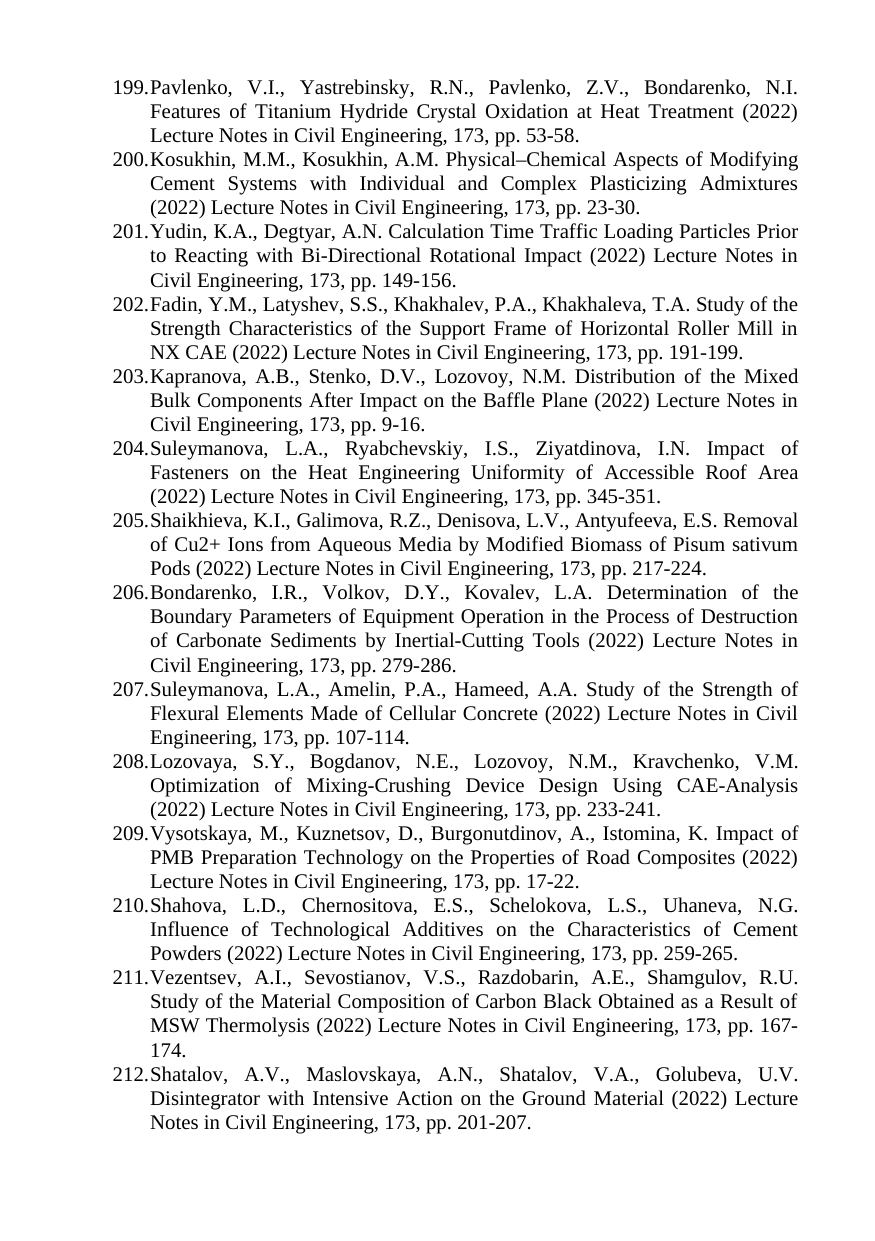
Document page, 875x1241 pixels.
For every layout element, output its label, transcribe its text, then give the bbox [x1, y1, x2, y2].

list Pavlenko, V.I., Yastrebinsky, R.N., Pavlenko, Z.V., Bondarenko, N.I. Features of Titanium Hydride Crystal Oxidation at Heat Treatment (2022) Lecture Notes in Civil Engineering, 173, pp. 53-58. [112, 75, 799, 147]
list Shahova, L.D., Chernositova, E.S., Schelokova, L.S., Uhaneva, N.G. Influence of Technological Additives on the Characteristics of Cement Powders (2022) Lecture Notes in Civil Engineering, 173, pp. 259-265. [112, 893, 799, 965]
list Shatalov, A.V., Maslovskaya, A.N., Shatalov, V.A., Golubeva, U.V. Disintegrator with Intensive Action on the Ground Material (2022) Lecture Notes in Civil Engineering, 173, pp. 201-207. [112, 1062, 799, 1134]
list Fadin, Y.M., Latyshev, S.S., Khakhalev, P.A., Khakhaleva, T.A. Study of the Strength Characteristics of the Support Frame of Horizontal Roller Mill in NX CAE (2022) Lecture Notes in Civil Engineering, 173, pp. 191-199. [112, 292, 799, 364]
list Kapranova, A.B., Stenko, D.V., Lozovoy, N.M. Distribution of the Mixed Bulk Components After Impact on the Baffle Plane (2022) Lecture Notes in Civil Engineering, 173, pp. 9-16. [112, 364, 799, 436]
list Kosukhin, M.M., Kosukhin, A.M. Physical–Chemical Aspects of Modifying Cement Systems with Individual and Complex Plasticizing Admixtures (2022) Lecture Notes in Civil Engineering, 173, pp. 23-30. [112, 147, 799, 219]
list Vysotskaya, M., Kuznetsov, D., Burgonutdinov, A., Istomina, K. Impact of PMB Preparation Technology on the Properties of Road Composites (2022) Lecture Notes in Civil Engineering, 173, pp. 17-22. [112, 821, 799, 893]
list Lozovaya, S.Y., Bogdanov, N.E., Lozovoy, N.M., Kravchenko, V.M. Optimization of Mixing-Crushing Device Design Using CAE-Analysis (2022) Lecture Notes in Civil Engineering, 173, pp. 233-241. [112, 749, 799, 821]
list Shaikhieva, K.I., Galimova, R.Z., Denisova, L.V., Antyufeeva, E.S. Removal of Cu2+ Ions from Aqueous Media by Modified Biomass of Pisum sativum Pods (2022) Lecture Notes in Civil Engineering, 173, pp. 217-224. [112, 508, 799, 580]
list Yudin, К.A., Degtyar, A.N. Calculation Time Traffic Loading Particles Prior to Reacting with Bi-Directional Rotational Impact (2022) Lecture Notes in Civil Engineering, 173, pp. 149-156. [112, 219, 799, 292]
list Suleymanova, L.A., Amelin, P.A., Hameed, A.A. Study of the Strength of Flexural Elements Made of Cellular Concrete (2022) Lecture Notes in Civil Engineering, 173, pp. 107-114. [112, 677, 799, 749]
list Suleymanova, L.A., Ryabchevskiy, I.S., Ziyatdinova, I.N. Impact of Fasteners on the Heat Engineering Uniformity of Accessible Roof Area (2022) Lecture Notes in Civil Engineering, 173, pp. 345-351. [112, 436, 799, 508]
list Bondarenko, I.R., Volkov, D.Y., Kovalev, L.A. Determination of the Boundary Parameters of Equipment Operation in the Process of Destruction of Carbonate Sediments by Inertial-Cutting Tools (2022) Lecture Notes in Civil Engineering, 173, pp. 279-286. [112, 580, 799, 677]
list Vezentsev, A.I., Sevostianov, V.S., Razdobarin, A.E., Shamgulov, R.U. Study of the Material Composition of Carbon Black Obtained as a Result of MSW Thermolysis (2022) Lecture Notes in Civil Engineering, 173, pp. 167-174. [112, 965, 799, 1062]
